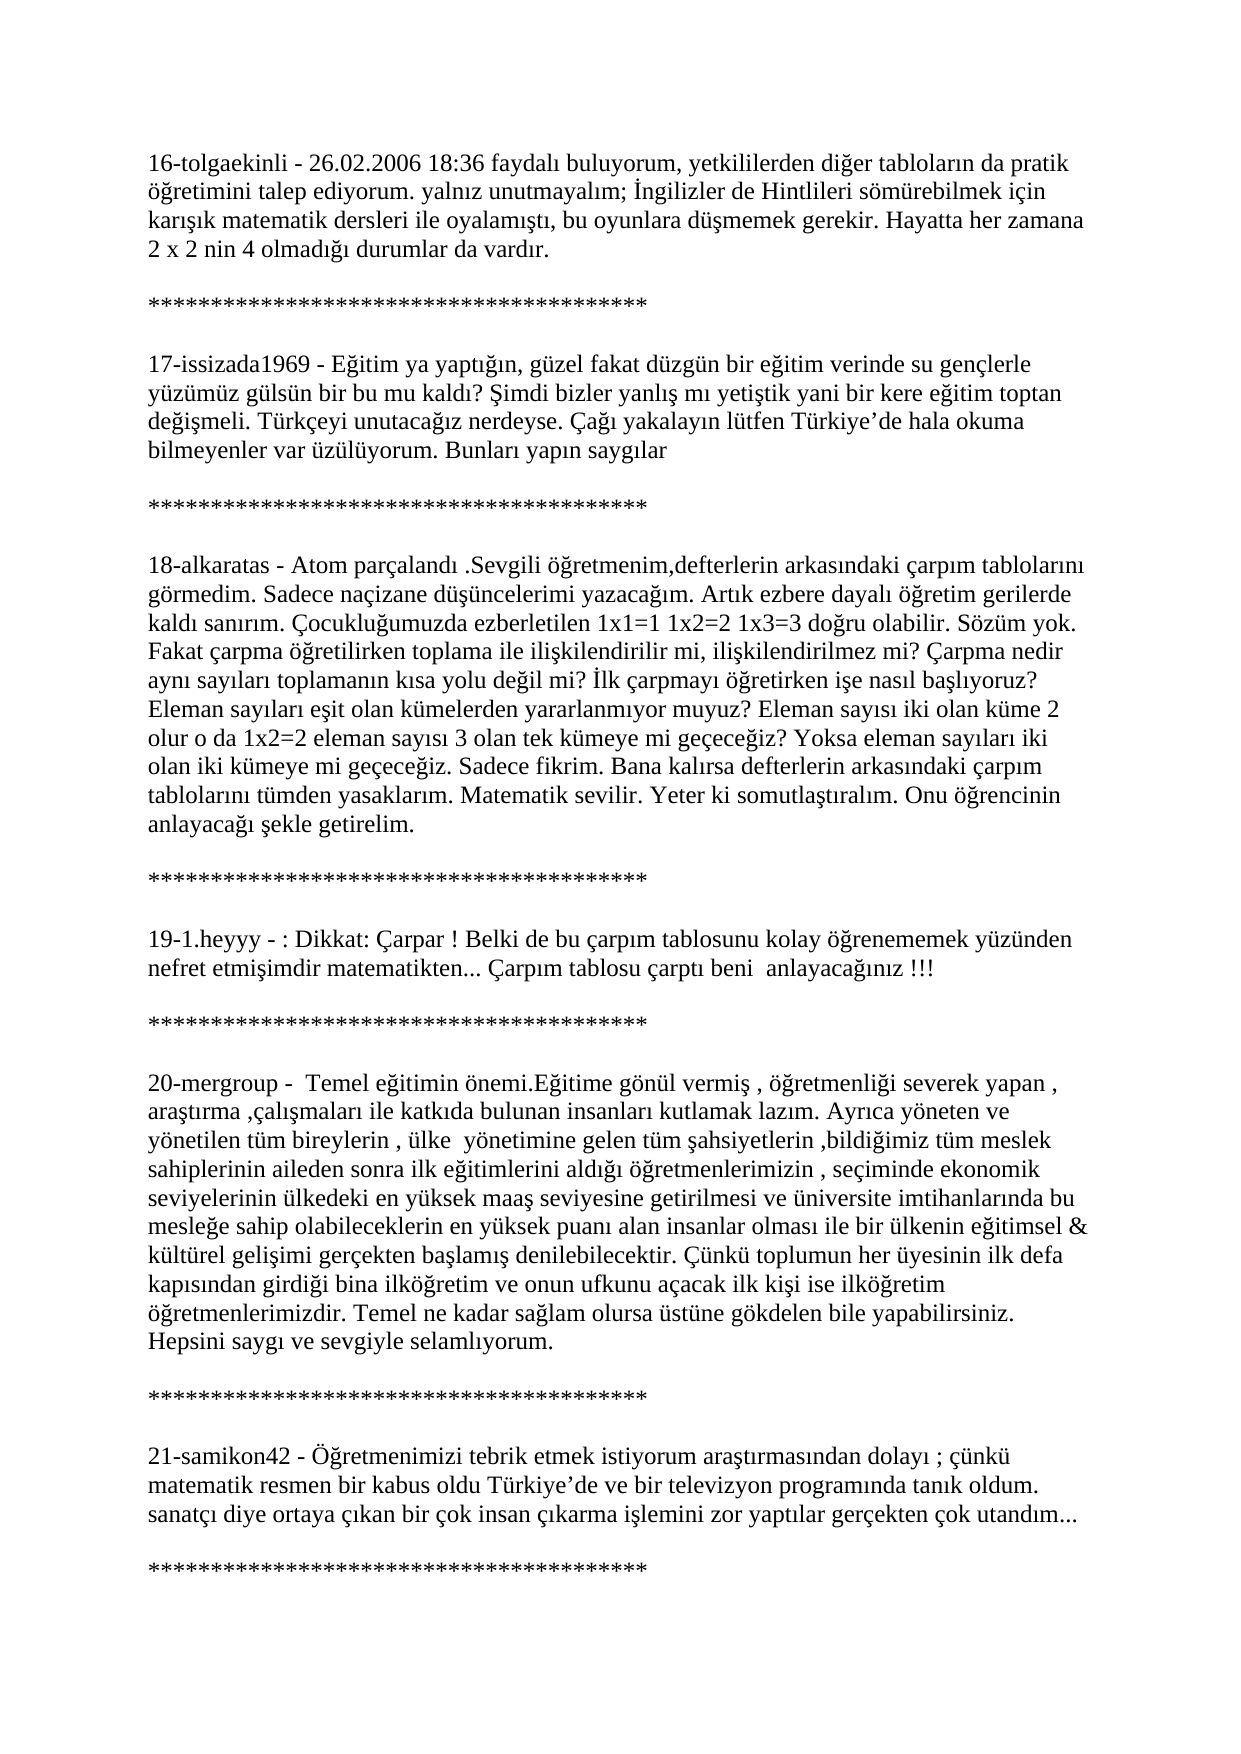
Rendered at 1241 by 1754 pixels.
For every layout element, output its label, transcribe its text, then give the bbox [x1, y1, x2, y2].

text 19-1.heyyy - : Dikkat: Çarpar ! Belki de bu çarpım tablosunu kolay öğrenememek yüzünden nefret etmişimdir matematikten... Çarpım tablosu çarptı beni anlayacağınız !!! [148, 924, 1093, 981]
text 16-tolgaekinli - 26.02.2006 18:36 faydalı buluyorum, yetkililerden diğer tabloların da pratik öğretimini talep ediyorum. yalnız unutmayalım; İngilizler de Hintlileri sömürebilmek için karışık matematik dersleri ile oyalamıştı, bu oyunlara düşmemek gerekir. Hayatta her zamana 2 x 2 nin 4 olmadığı durumlar da vardır. [148, 148, 1093, 263]
text **************************************** [148, 866, 1093, 895]
text 17-issizada1969 - Eğitim ya yaptığın, güzel fakat düzgün bir eğitim verinde su gençlerle yüzümüz gülsün bir bu mu kaldı? Şimdi bizler yanlış mı yetiştik yani bir kere eğitim toptan değişmeli. Türkçeyi unutacağız nerdeyse. Çağı yakalayın lütfen Türkiye’de hala okuma bilmeyenler var üzülüyorum. Bunları yapın saygılar [148, 349, 1093, 464]
text 18-alkaratas - Atom parçalandı .Sevgili öğretmenim,defterlerin arkasındaki çarpım tablolarını görmedim. Sadece naçizane düşüncelerimi yazacağım. Artık ezbere dayalı öğretim gerilerde kaldı sanırım. Çocukluğumuzda ezberletilen 1x1=1 1x2=2 1x3=3 doğru olabilir. Sözüm yok. Fakat çarpma öğretilirken toplama ile ilişkilendirilir mi, ilişkilendirilmez mi? Çarpma nedir aynı sayıları toplamanın kısa yolu değil mi? İlk çarpmayı öğretirken işe nasıl başlıyoruz? Eleman sayıları eşit olan kümelerden yararlanmıyor muyuz? Eleman sayısı iki olan küme 2 olur o da 1x2=2 eleman sayısı 3 olan tek kümeye mi geçeceğiz? Yoksa eleman sayıları iki olan iki kümeye mi geçeceğiz. Sadece fikrim. Bana kalırsa defterlerin arkasındaki çarpım tablolarını tümden yasaklarım. Matematik sevilir. Yeter ki somutlaştıralım. Onu öğrencinin anlayacağı şekle getirelim. [148, 550, 1093, 838]
text 20-mergroup - Temel eğitimin önemi.Eğitime gönül vermiş , öğretmenliği severek yapan , araştırma ,çalışmaları ile katkıda bulunan insanları kutlamak lazım. Ayrıca yöneten ve yönetilen tüm bireylerin , ülke yönetimine gelen tüm şahsiyetlerin ,bildiğimiz tüm meslek sahiplerinin aileden sonra ilk eğitimlerini aldığı öğretmenlerimizin , seçiminde ekonomik seviyelerinin ülkedeki en yüksek maaş seviyesine getirilmesi ve üniversite imtihanlarında bu mesleğe sahip olabileceklerin en yüksek puanı alan insanlar olması ile bir ülkenin eğitimsel & kültürel gelişimi gerçekten başlamış denilebilecektir. Çünkü toplumun her üyesinin ilk defa kapısından girdiği bina ilköğretim ve onun ufkunu açacak ilk kişi ise ilköğretim öğretmenlerimizdir. Temel ne kadar sağlam olursa üstüne gökdelen bile yapabilirsiniz. Hepsini saygı ve sevgiyle selamlıyorum. [148, 1068, 1093, 1355]
text **************************************** [148, 493, 1093, 521]
text **************************************** [148, 1556, 1093, 1585]
text **************************************** [148, 1010, 1093, 1039]
text **************************************** [148, 1384, 1093, 1413]
text 21-samikon42 - Öğretmenimizi tebrik etmek istiyorum araştırmasından dolayı ; çünkü matematik resmen bir kabus oldu Türkiye’de ve bir televizyon programında tanık oldum. sanatçı diye ortaya çıkan bir çok insan çıkarma işlemini zor yaptılar gerçekten çok utandım... [148, 1441, 1093, 1528]
text **************************************** [148, 291, 1093, 320]
